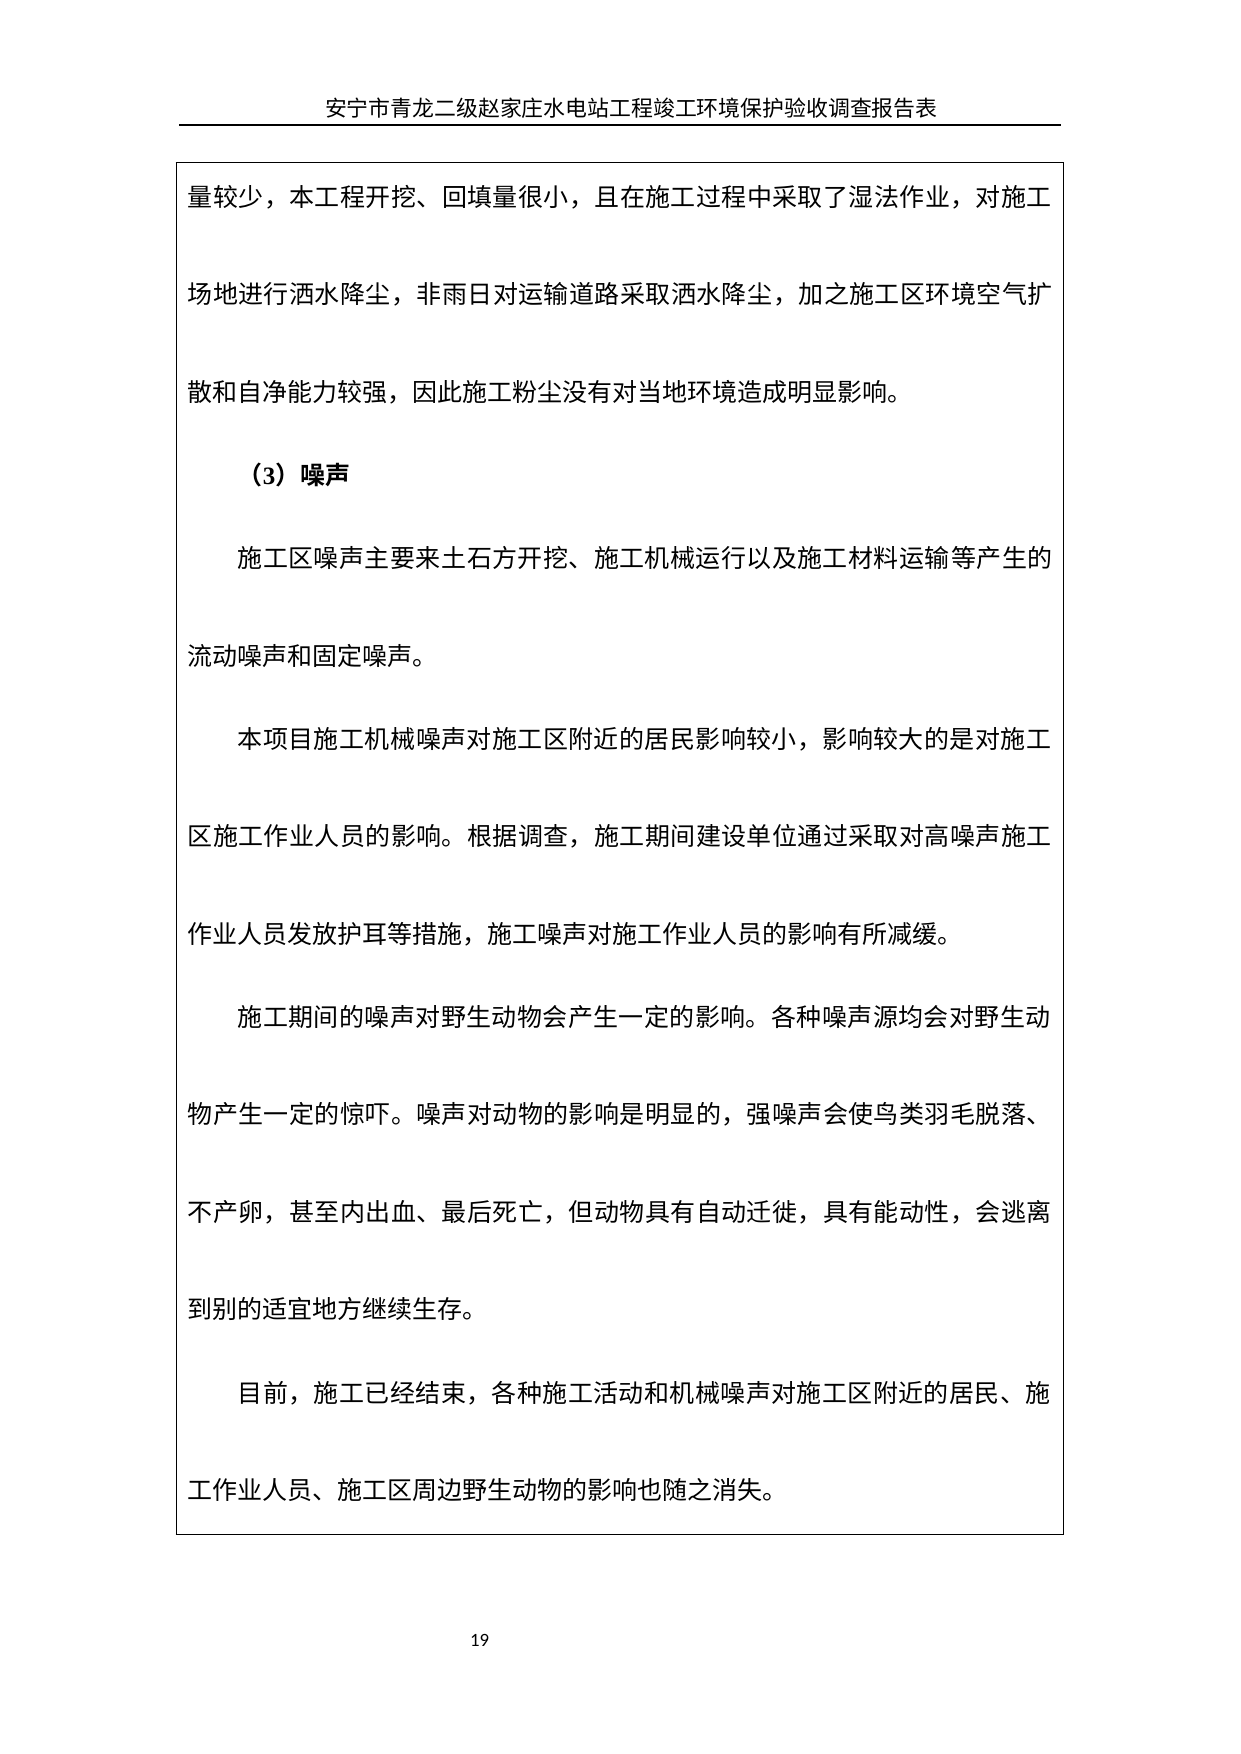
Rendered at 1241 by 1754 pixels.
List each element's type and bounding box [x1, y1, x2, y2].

table_cell [177, 163, 1063, 1534]
